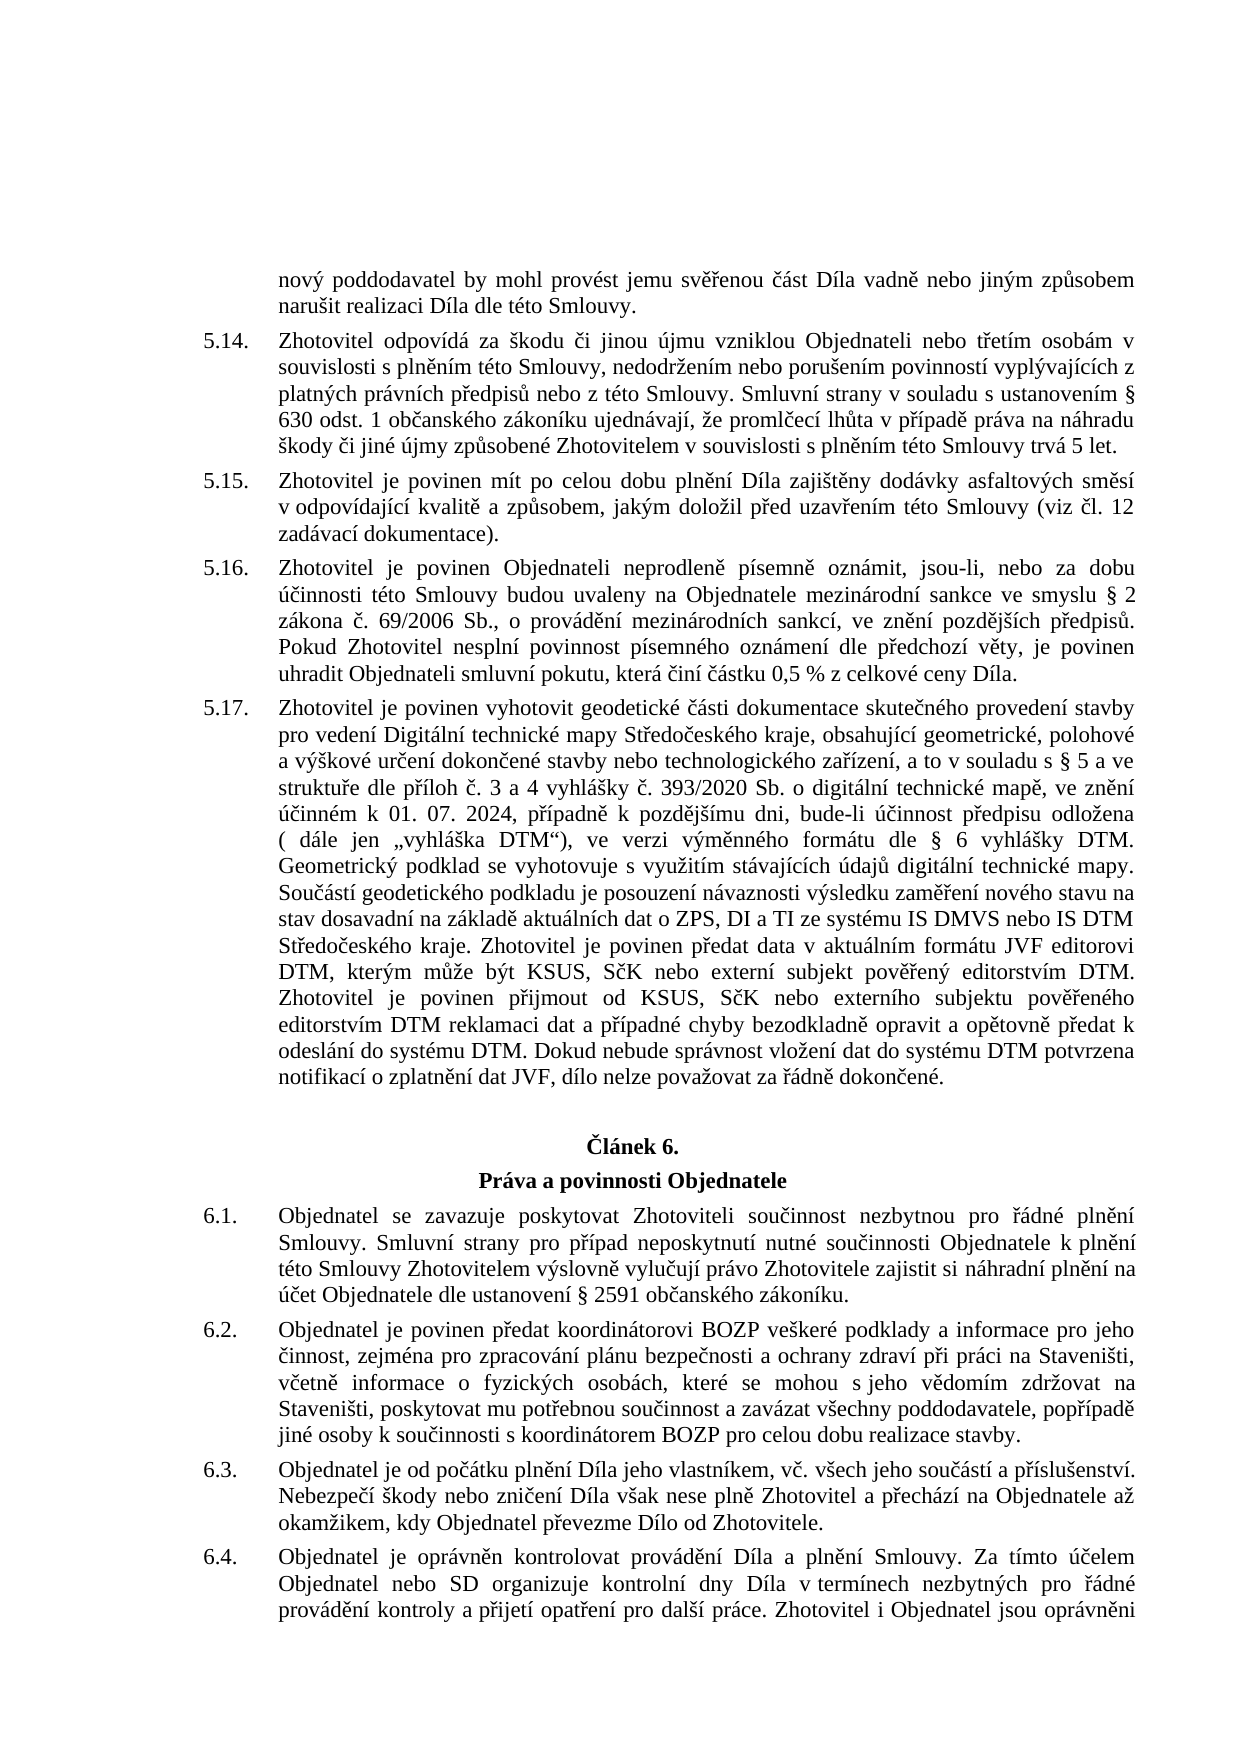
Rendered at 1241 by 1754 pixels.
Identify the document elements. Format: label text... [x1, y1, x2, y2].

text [203, 1543, 1136, 1622]
text Zhotovitel je povinen vyhotovit geodetické části dokumentace skutečného provedení stavby pro vedení Digitální technické mapy Středočeského kraje, obsahující geometrické, polohové a výškové určení dokončené stavby nebo technologického zařízení, a to v souladu s § 5 a ve struktuře dle příloh č. 3 a 4 vyhlášky č. 393/2020 Sb. o digitální technické mapě, ve znění účinném k 01. 07. 2024, případně k pozdějšímu dni, bude-li účinnost předpisu odložena ( dále jen „vyhláška DTM“), ve verzi výměnného formátu dle § 6 vyhlášky DTM. Geometrický podklad se vyhotovuje s využitím stávajících údajů digitální technické mapy. Součástí geodetického podkladu je posouzení návaznosti výsledku zaměření nového stavu na stav dosavadní na základě aktuálních dat o ZPS, DI a TI ze systému IS DMVS nebo IS DTM Středočeského kraje. Zhotovitel je povinen předat data v aktuálním formátu JVF editorovi DTM, kterým může být KSUS, SčK nebo externí subjekt pověřený editorstvím DTM. Zhotovitel je povinen přijmout od KSUS, SčK nebo externího subjektu pověřeného editorstvím DTM reklamaci dat a případné chyby bezodkladně opravit a opětovně předat k odeslání do systému DTM. Dokud nebude správnost vložení dat do systému DTM potvrzena notifikací o zplatnění dat JVF, dílo nelze považovat za řádně dokončené. [203, 694, 1136, 1090]
text Zhotovitel je povinen Objednateli neprodleně písemně oznámit, jsou-li, nebo za dobu účinnosti této Smlouvy budou uvaleny na Objednatele mezinárodní sankce ve smyslu § 2 zákona č. 69/2006 Sb., o provádění mezinárodních sankcí, ve znění pozdějších předpisů. Pokud Zhotovitel nesplní povinnost písemného oznámení dle předchozí věty, je povinen uhradit Objednateli smluvní pokutu, která činí částku 0,5 % z celkové ceny Díla. [203, 554, 1136, 686]
text Práva a povinnosti Objednatele [129, 1167, 1136, 1194]
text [203, 266, 1136, 318]
text Zhotovitel je povinen mít po celou dobu plnění Díla zajištěny dodávky asfaltových směsí v odpovídající kvalitě a způsobem, jakým doložil před uzavřením této Smlouvy (viz čl. 12 zadávací dokumentace). [203, 467, 1136, 546]
text Objednatel je od počátku plnění Díla jeho vlastníkem, vč. všech jeho součástí a příslušenství. Nebezpečí škody nebo zničení Díla však nese plně Zhotovitel a přechází na Objednatele až okamžikem, kdy Objednatel převezme Dílo od Zhotovitele. [203, 1456, 1136, 1535]
list Objednatel je povinen předat koordinátorovi BOZP veškeré podklady a informace pro jeho činnost, zejména pro zpracování plánu bezpečnosti a ochrany zdraví při práci na Staveništi, včetně informace o fyzických osobách, které se mohou s jeho vědomím zdržovat na Staveništi, poskytovat mu potřebnou součinnost a zavázat všechny poddodavatele, popřípadě jiné osoby k součinnosti s koordinátorem BOZP pro celou dobu realizace stavby. [203, 1316, 1136, 1448]
list Objednatel se zavazuje poskytovat Zhotoviteli součinnost nezbytnou pro řádné plnění Smlouvy. Smluvní strany pro případ neposkytnutí nutné součinnosti Objednatele k plnění této Smlouvy Zhotovitelem výslovně vylučují právo Zhotovitele zajistit si náhradní plnění na účet Objednatele dle ustanovení § 2591 občanského zákoníku. [203, 1202, 1136, 1308]
text Zhotovitel odpovídá za škodu či jinou újmu vzniklou Objednateli nebo třetím osobám v souvislosti s plněním této Smlouvy, nedodržením nebo porušením povinností vyplývajících z platných právních předpisů nebo z této Smlouvy. Smluvní strany v souladu s ustanovením § 630 odst. 1 občanského zákoníku ujednávají, že promlčecí lhůta v případě práva na náhradu škody či jiné újmy způsobené Zhotovitelem v souvislosti s plněním této Smlouvy trvá 5 let. [203, 327, 1136, 459]
